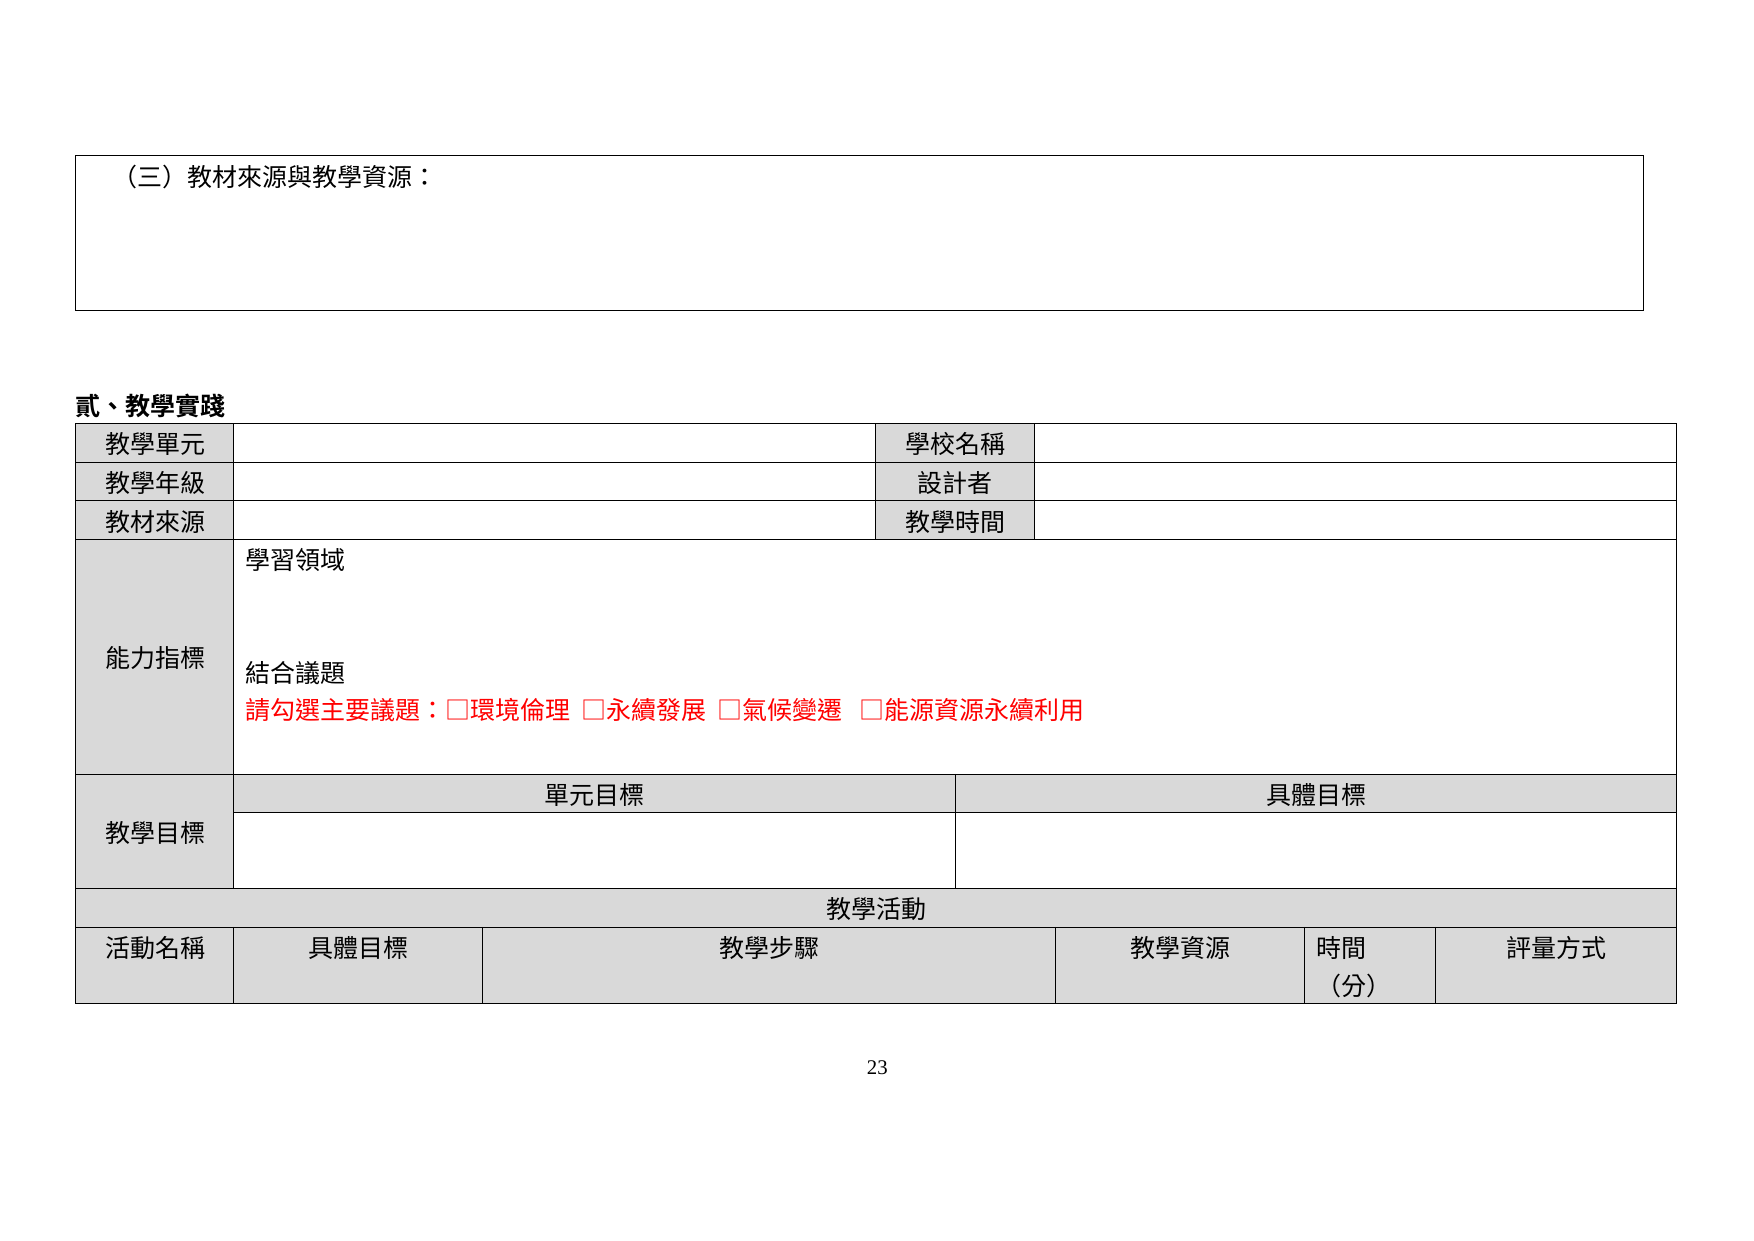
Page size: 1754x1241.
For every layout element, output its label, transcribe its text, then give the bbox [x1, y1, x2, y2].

table_cell 活動名稱 [76, 928, 233, 1003]
table_header [234, 424, 875, 462]
table_cell [956, 813, 1676, 888]
table_cell 具體目標 [956, 775, 1676, 812]
table_cell 能力指標 [76, 540, 233, 774]
table_cell [1035, 463, 1676, 500]
table_cell [1035, 501, 1676, 539]
table_cell 教學目標 [76, 775, 233, 888]
table_cell 教學活動 [76, 889, 1676, 927]
table_cell 教學資源 [1056, 928, 1304, 1003]
table_cell 教學年級 [76, 463, 233, 500]
table_cell [234, 463, 875, 500]
table_header [1035, 424, 1676, 462]
table_cell 學習領域 結合議題 請勾選主要議題：□環境倫理 □永續發展 □氣候變遷 □能源資源永續利用 [234, 540, 1676, 774]
table_cell 設計者 [876, 463, 1034, 500]
table_cell 時間（分） [1305, 928, 1435, 1003]
table_cell 教材來源 [76, 501, 233, 539]
table_cell [234, 501, 875, 539]
text 貳、教學實踐 [75, 386, 1679, 423]
table_cell 評量方式 [1436, 928, 1676, 1003]
table_cell 具體目標 [234, 928, 482, 1003]
table_cell （三）教材來源與教學資源： [76, 156, 1643, 310]
table_cell [234, 813, 955, 888]
table_cell 教學時間 [876, 501, 1034, 539]
table_cell 單元目標 [234, 775, 955, 812]
table_header 學校名稱 [876, 424, 1034, 462]
table_header 教學單元 [76, 424, 233, 462]
table_cell 教學步驟 [483, 928, 1055, 1003]
